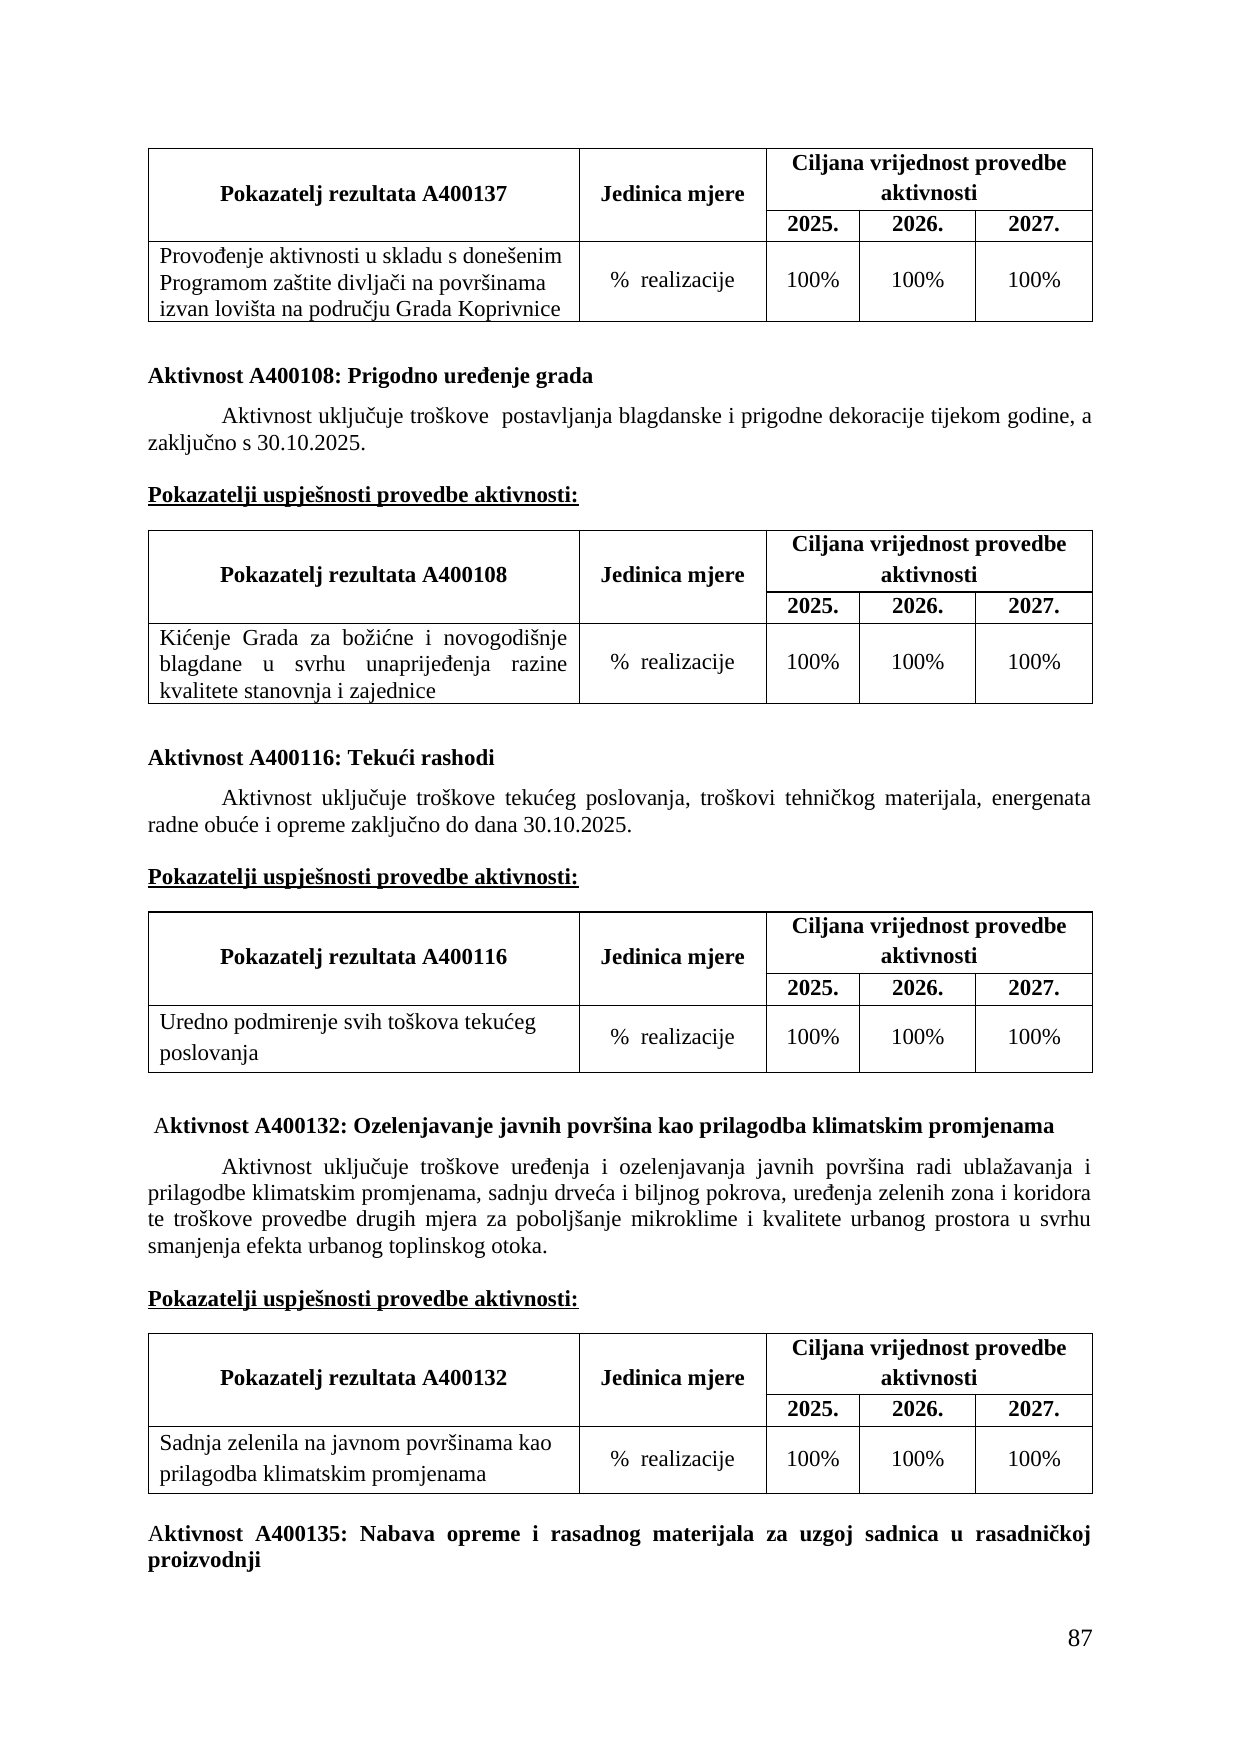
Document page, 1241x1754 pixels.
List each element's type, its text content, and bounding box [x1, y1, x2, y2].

text Aktivnost uključuje troškove tekućeg poslovanja, troškovi tehničkog materijala, energenata radne obuće i opreme zaključno do dana 30.10.2025. [148, 784, 1093, 837]
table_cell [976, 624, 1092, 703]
text Aktivnost uključuje troškove postavljanja blagdanske i prigodne dekoracije tijekom godine, a zaključno s 30.10.2025. [148, 402, 1093, 455]
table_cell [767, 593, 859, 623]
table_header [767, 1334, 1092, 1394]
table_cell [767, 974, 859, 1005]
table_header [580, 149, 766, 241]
text Pokazatelji uspješnosti provedbe aktivnosti: [148, 1284, 1093, 1311]
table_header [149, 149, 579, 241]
text Aktivnost A400108: Prigodno uređenje grada [148, 362, 1093, 388]
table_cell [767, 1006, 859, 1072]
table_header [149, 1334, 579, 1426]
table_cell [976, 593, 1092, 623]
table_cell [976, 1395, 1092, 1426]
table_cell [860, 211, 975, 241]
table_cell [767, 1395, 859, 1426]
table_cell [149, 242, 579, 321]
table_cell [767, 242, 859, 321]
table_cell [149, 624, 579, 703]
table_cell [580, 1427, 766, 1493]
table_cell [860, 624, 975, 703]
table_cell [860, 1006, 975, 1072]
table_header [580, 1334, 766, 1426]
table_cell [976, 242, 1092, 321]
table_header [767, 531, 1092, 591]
text Pokazatelji uspješnosti provedbe aktivnosti: [148, 863, 1093, 890]
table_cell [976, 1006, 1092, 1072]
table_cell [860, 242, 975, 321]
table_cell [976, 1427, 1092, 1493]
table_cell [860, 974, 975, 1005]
text Aktivnost A400132: Ozelenjavanje javnih površina kao prilagodba klimatskim promjenama [148, 1112, 1093, 1138]
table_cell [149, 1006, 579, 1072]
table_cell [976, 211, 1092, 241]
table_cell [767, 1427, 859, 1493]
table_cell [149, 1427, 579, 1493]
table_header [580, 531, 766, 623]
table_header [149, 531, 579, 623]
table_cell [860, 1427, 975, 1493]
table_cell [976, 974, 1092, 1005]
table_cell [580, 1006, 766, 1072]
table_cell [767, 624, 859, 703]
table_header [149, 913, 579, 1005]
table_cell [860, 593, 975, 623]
text Aktivnost A400135: Nabava opreme i rasadnog materijala za uzgoj sadnica u rasadničkoj proizvodnji [148, 1520, 1093, 1573]
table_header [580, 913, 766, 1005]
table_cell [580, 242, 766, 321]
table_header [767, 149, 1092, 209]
text Aktivnost uključuje troškove uređenja i ozelenjavanja javnih površina radi ublažavanja i prilagodbe klimatskim promjenama, sadnju drveća i biljnog pokrova, uređenja zelenih zona i koridora te troškove provedbe drugih mjera za poboljšanje mikroklime i kvalitete urbanog prostora u svrhu smanjenja efekta urbanog toplinskog otoka. [148, 1153, 1093, 1258]
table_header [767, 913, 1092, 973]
text Pokazatelji uspješnosti provedbe aktivnosti: [148, 482, 1093, 508]
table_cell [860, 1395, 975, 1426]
text Aktivnost A400116: Tekući rashodi [148, 744, 1093, 770]
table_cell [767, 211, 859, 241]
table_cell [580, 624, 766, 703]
